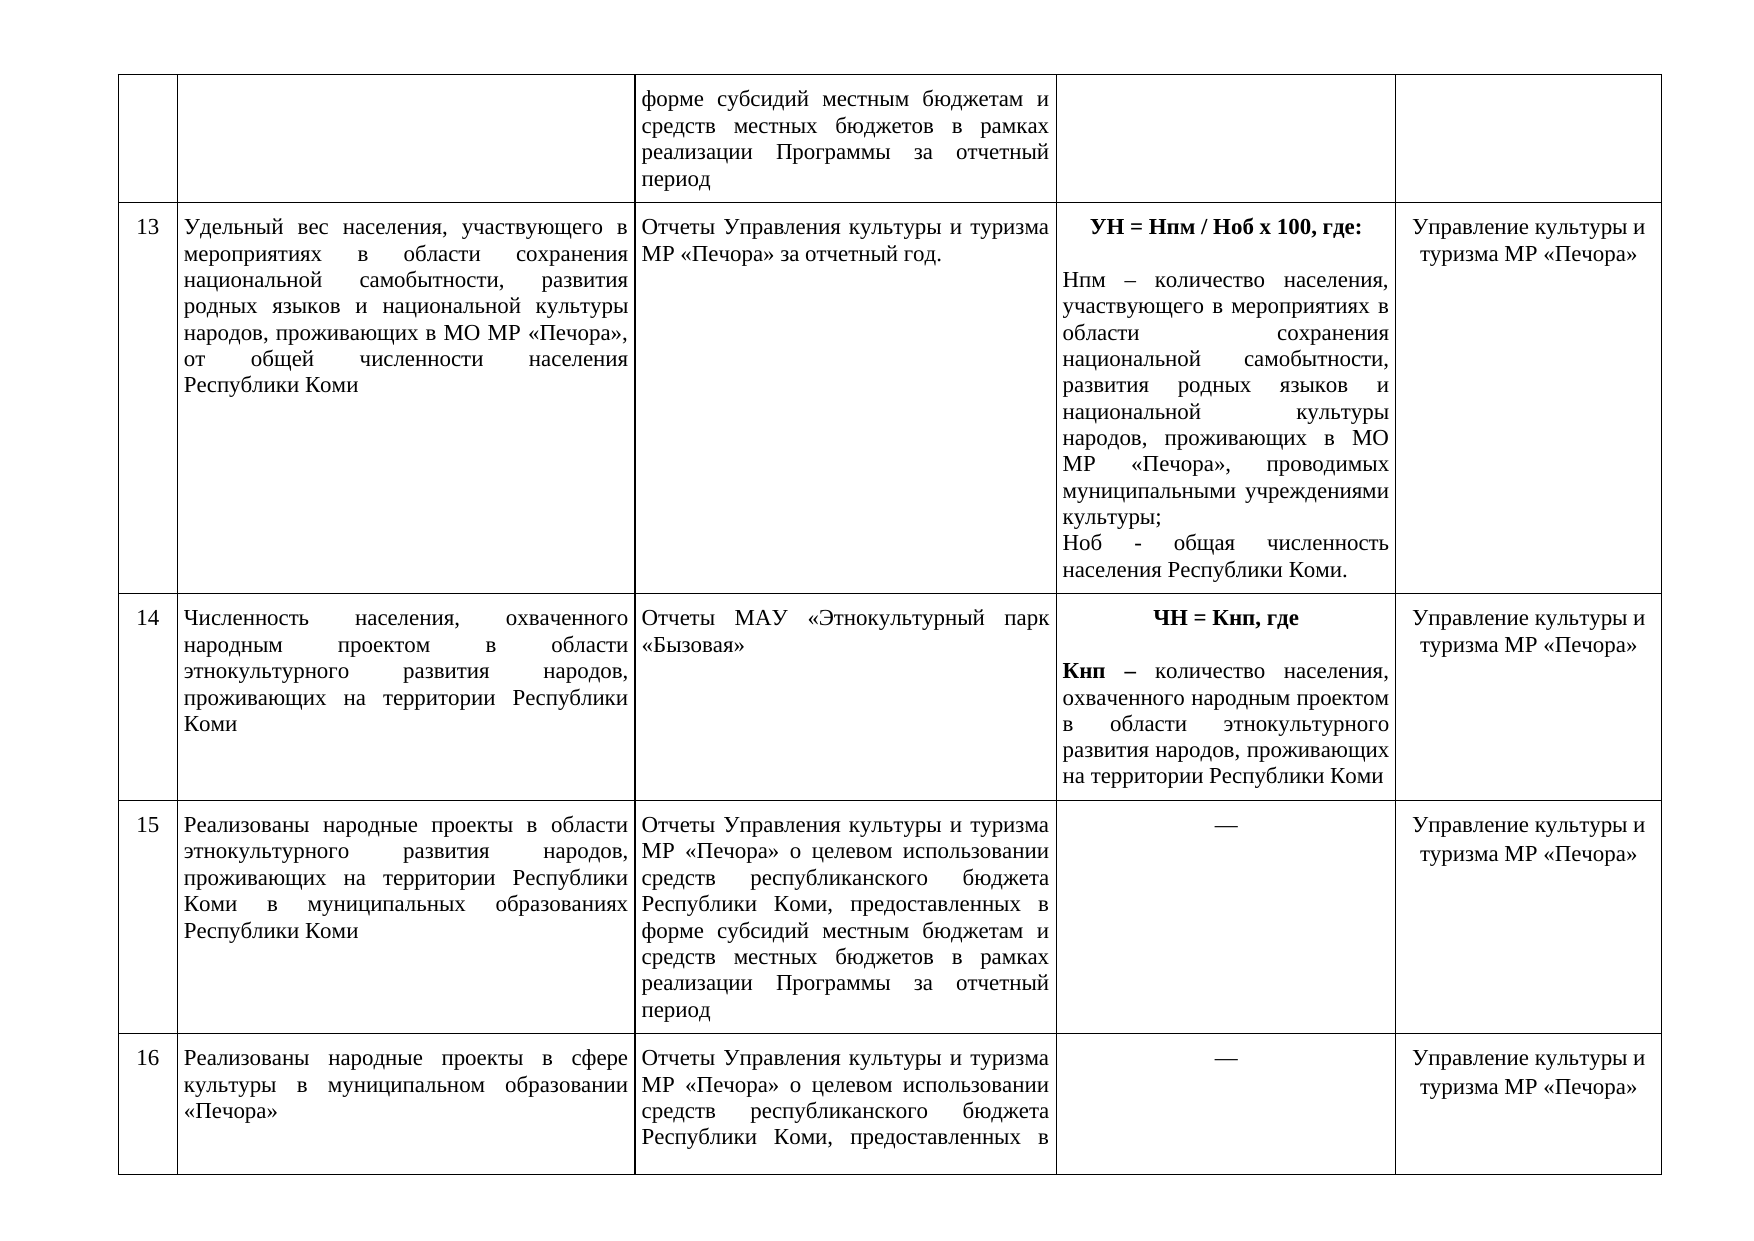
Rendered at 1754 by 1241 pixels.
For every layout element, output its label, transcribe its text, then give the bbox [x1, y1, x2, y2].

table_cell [636, 75, 1056, 202]
table_cell ЧН = Кнп, где Кнп – количество населения, охваченного народным проектом в области этнокультурного развития народов, проживающих на территории Республики Коми [1057, 594, 1395, 799]
table_cell — [1057, 1034, 1395, 1174]
table_cell УН = Нпм / Ноб x 100, где: Нпм – количество населения, участвующего в мероприятиях в области сохранения национальной самобытности, развития родных языков и национальной культуры народов, проживающих в МО МР «Печора», проводимых муниципальными учреждениями культуры; Ноб - общая численность населения Республики Коми. [1057, 203, 1395, 593]
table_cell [178, 1034, 634, 1174]
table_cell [178, 75, 634, 202]
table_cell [1396, 1034, 1661, 1174]
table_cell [1396, 75, 1661, 202]
table_cell Управление культуры и туризма МР «Печора» [1396, 594, 1661, 799]
table_cell 14 [119, 594, 177, 799]
table_cell — [1057, 75, 1395, 202]
table_cell 16 [119, 1034, 177, 1174]
table_cell Отчеты МАУ «Этнокультурный парк «Бызовая» [636, 594, 1056, 799]
table_cell — [1057, 801, 1395, 1033]
table_cell Отчеты Управления культуры и туризма МР «Печора» за отчетный год. [636, 203, 1056, 593]
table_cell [636, 1034, 1056, 1174]
table_cell Удельный вес населения, участвующего в мероприятиях в области сохранения национальной самобытности, развития родных языков и национальной культуры народов, проживающих в МО МР «Печора», от общей численности населения Республики Коми [178, 203, 634, 593]
table_cell Реализованы народные проекты в области этнокультурного развития народов, проживающих на территории Республики Коми в муниципальных образованиях Республики Коми [178, 801, 634, 1033]
table_cell Управление культуры и туризма МР «Печора» [1396, 801, 1661, 1033]
table_cell Управление культуры и туризма МР «Печора» [1396, 203, 1661, 593]
table_cell 12 [119, 75, 177, 202]
table_cell 15 [119, 801, 177, 1033]
table_cell Численность населения, охваченного народным проектом в области этнокультурного развития народов, проживающих на территории Республики Коми [178, 594, 634, 799]
table_cell 13 [119, 203, 177, 593]
